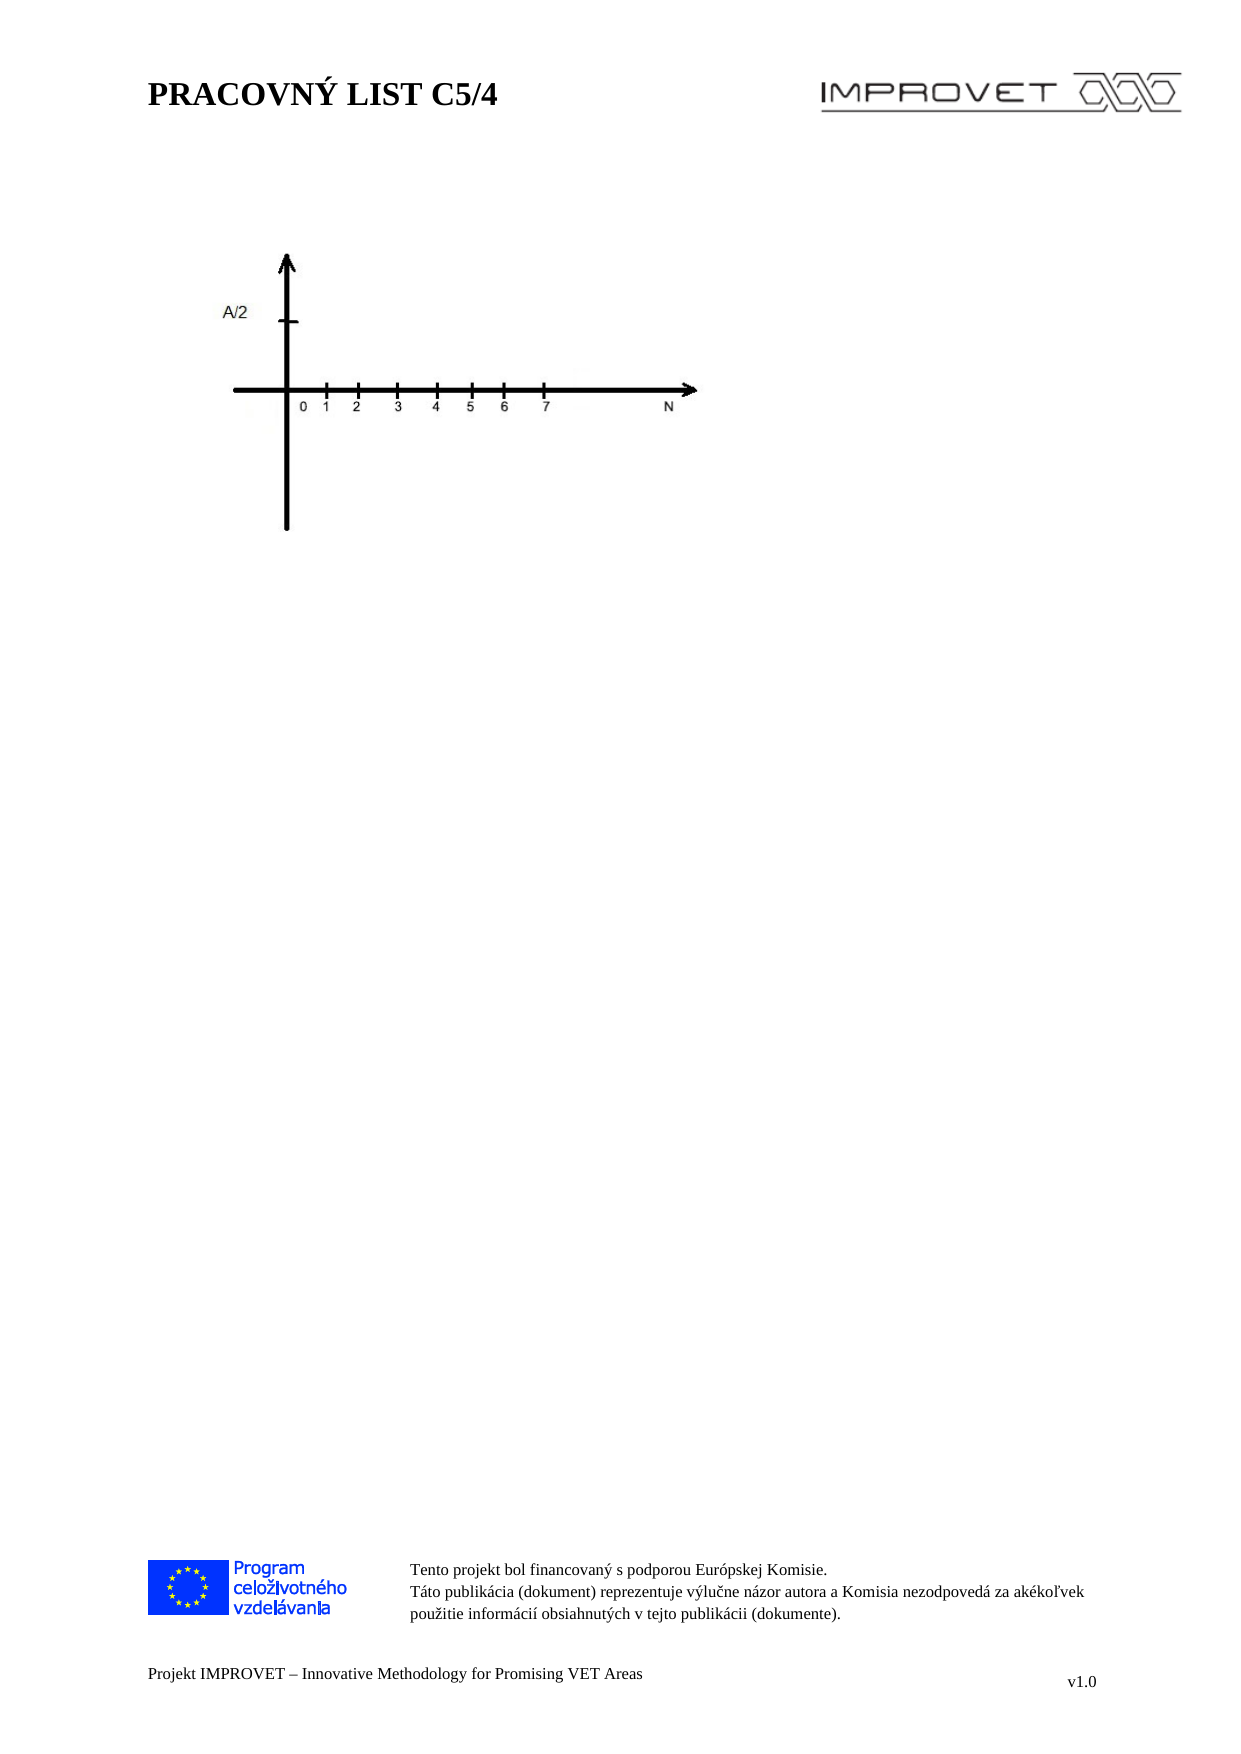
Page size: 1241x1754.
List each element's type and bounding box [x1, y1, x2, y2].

picture [787, 53, 1210, 140]
picture [147, 221, 817, 626]
